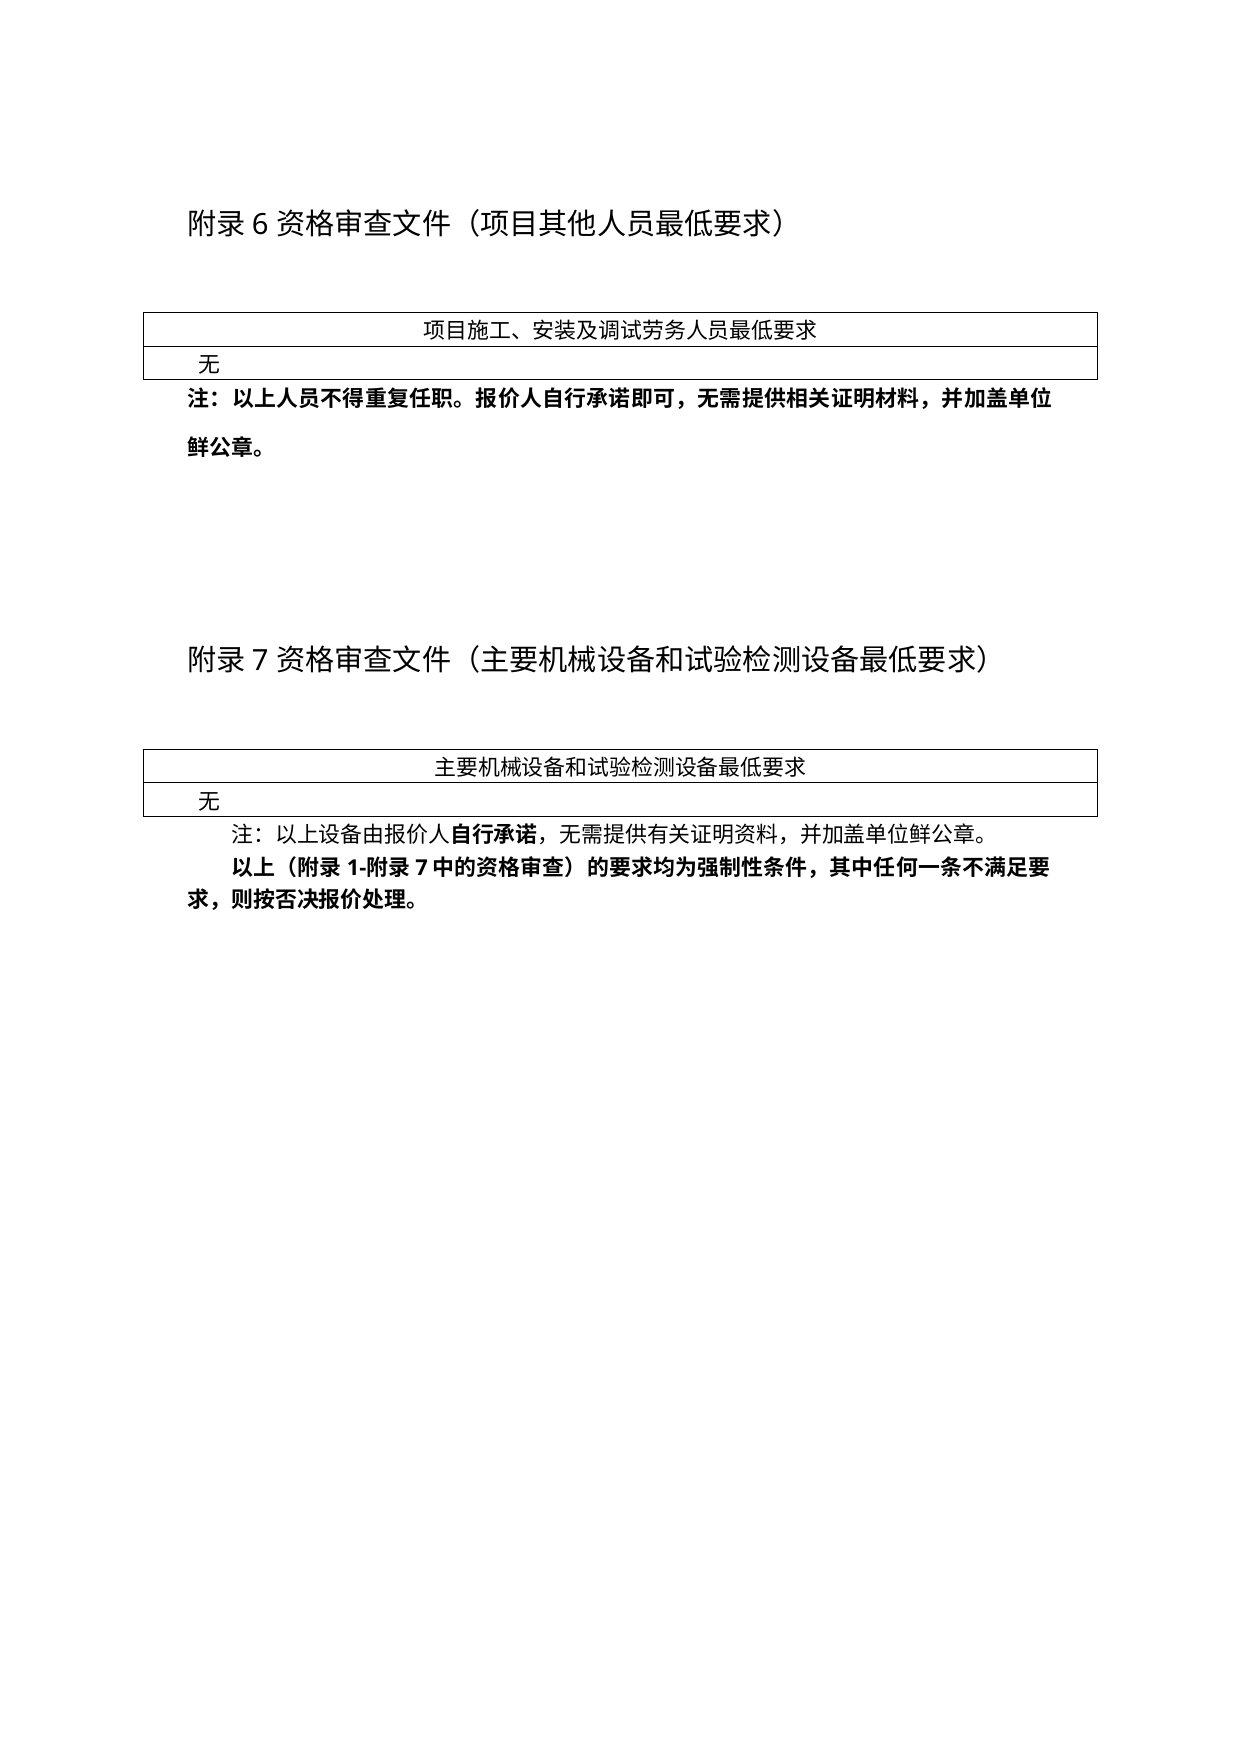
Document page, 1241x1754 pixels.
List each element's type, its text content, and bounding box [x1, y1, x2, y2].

table_cell 无 [144, 783, 1097, 816]
text 注：以上设备由报价人自行承诺，无需提供有关证明资料，并加盖单位鲜公章。 [187, 817, 1053, 849]
subtitle 附录7 资格审查文件（主要机械设备和试验检测设备最低要求） [187, 626, 1053, 691]
subtitle 附录6 资格审查文件（项目其他人员最低要求） [187, 189, 1053, 254]
table_header 主要机械设备和试验检测设备最低要求 [144, 750, 1097, 782]
text 以上（附录1-附录7中的资格审查）的要求均为强制性条件，其中任何一条不满足要求，则按否决报价处理。 [187, 849, 1053, 914]
text 注：以上人员不得重复任职。报价人自行承诺即可，无需提供相关证明材料，并加盖单位鲜公章。 [187, 380, 1053, 462]
table_header 项目施工、安装及调试劳务人员最低要求 [144, 313, 1097, 346]
table_cell 无 [144, 347, 1097, 379]
